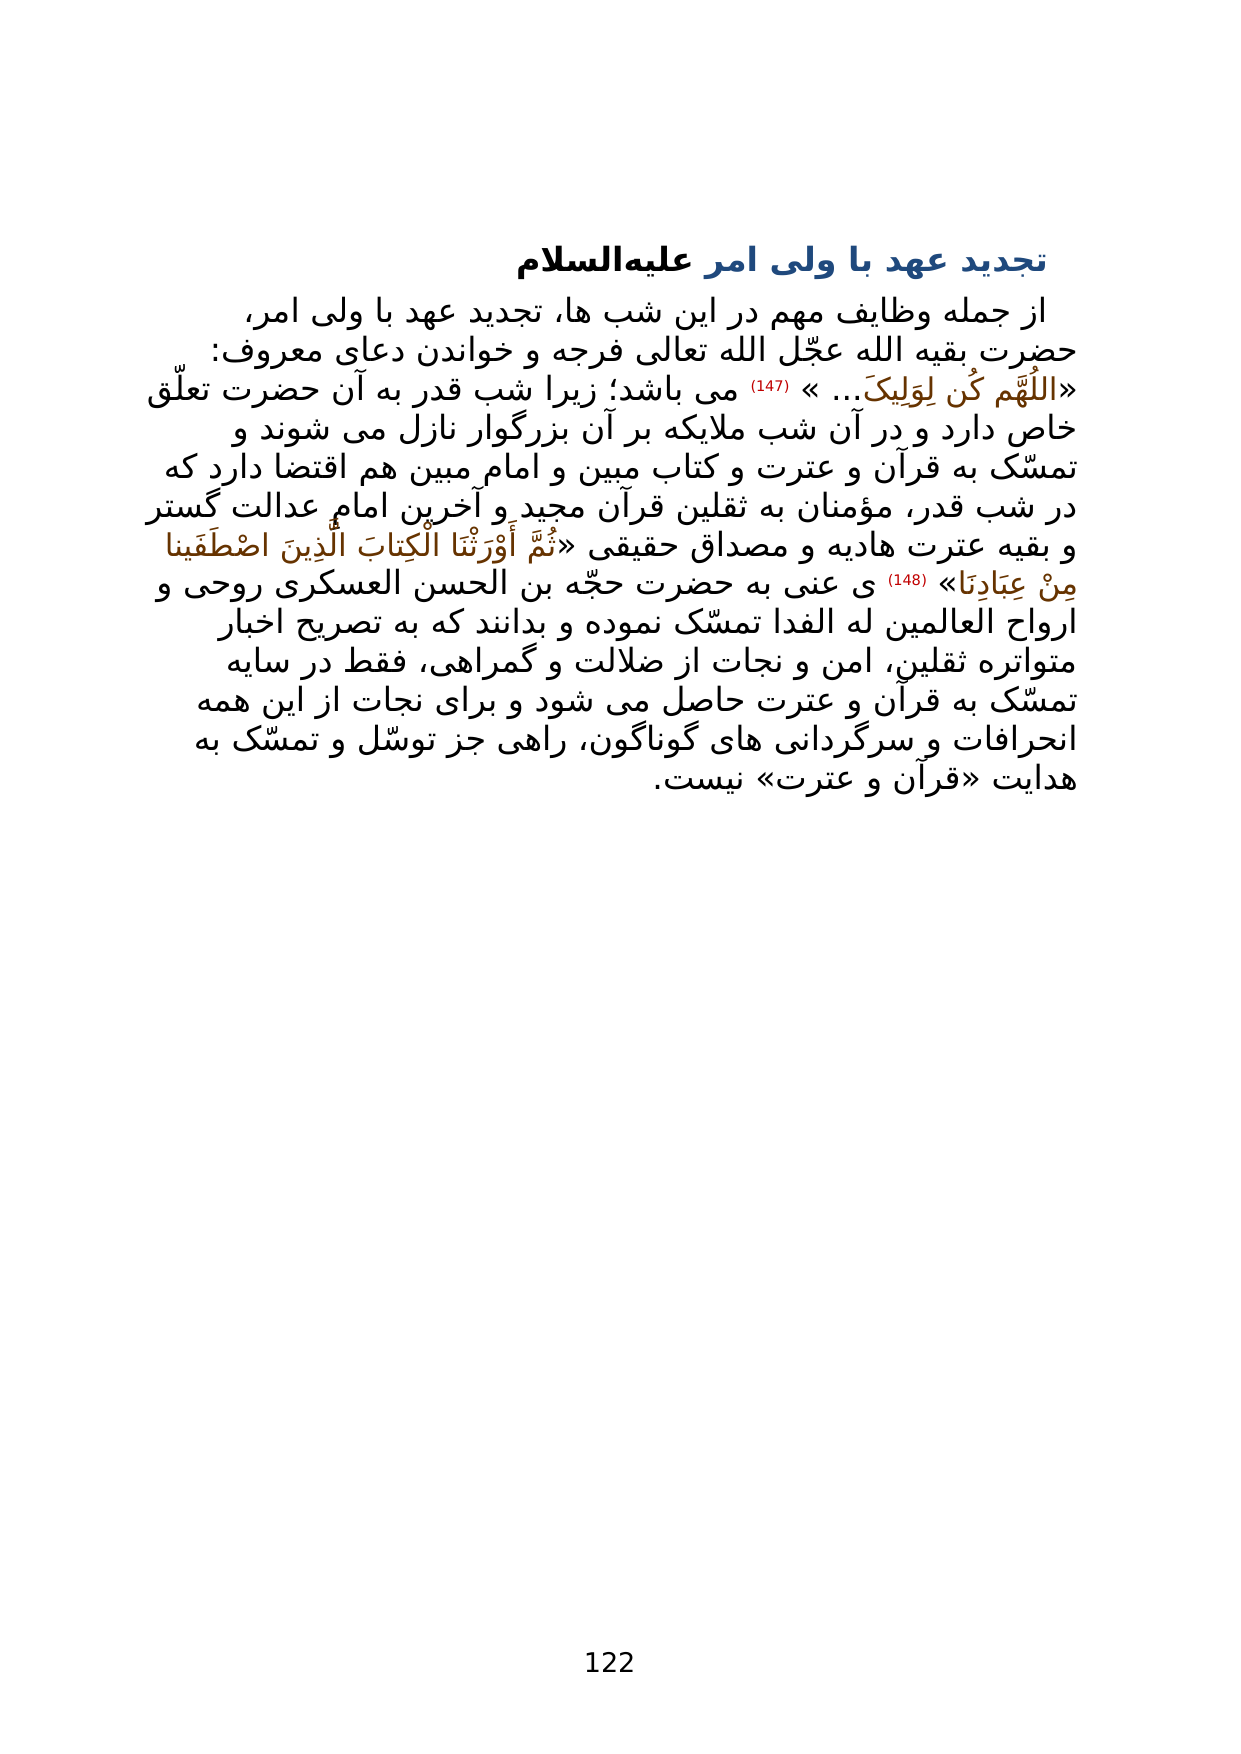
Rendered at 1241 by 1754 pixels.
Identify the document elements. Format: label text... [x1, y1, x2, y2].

text از جمله وظایف مهم در این شب ها، تجدید عهد با ولی امر، حضرت بقیه الله عجّل الله تعالی فرجه و خواندن دعای معروف: «اللُهَّم کُن لِوَلِیکَ... » (147) می باشد؛ زیرا شب قدر به آن حضرت تعلّق خاص دارد و در آن شب ملایکه بر آن بزرگوار نازل می شوند و تمسّک به قرآن و عترت و کتاب مبین و امام مبین هم اقتضا دارد که در شب قدر، مؤمنان به ثقلین قرآن مجید و آخرین امامِ عدالت گستر و بقیه عترت هادیه و مصداق حقیقی «ثُمَّ أَوْرَثْنَا الْکِتابَ الَّذِینَ اصْطَفَینا مِنْ عِبَادِنَا» (148) ی عنی به حضرت حجّه بن الحسن العسکری روحی و ارواح العالمین له الفدا تمسّک نموده و بدانند که به تصریح اخبار متواتره ثقلین، امن و نجات از ضلالت و گمراهی، فقط در سایه تمسّک به قرآن و عترت حاصل می شود و برای نجات از این همه انحرافات و سرگردانی های گوناگون، راهی جز توسّل و تمسّک به هدایت «قرآن و عترت» نیست. [141, 292, 1078, 797]
subtitle تجدید عهد با ولی امر عليه‌السلام [141, 241, 1078, 279]
